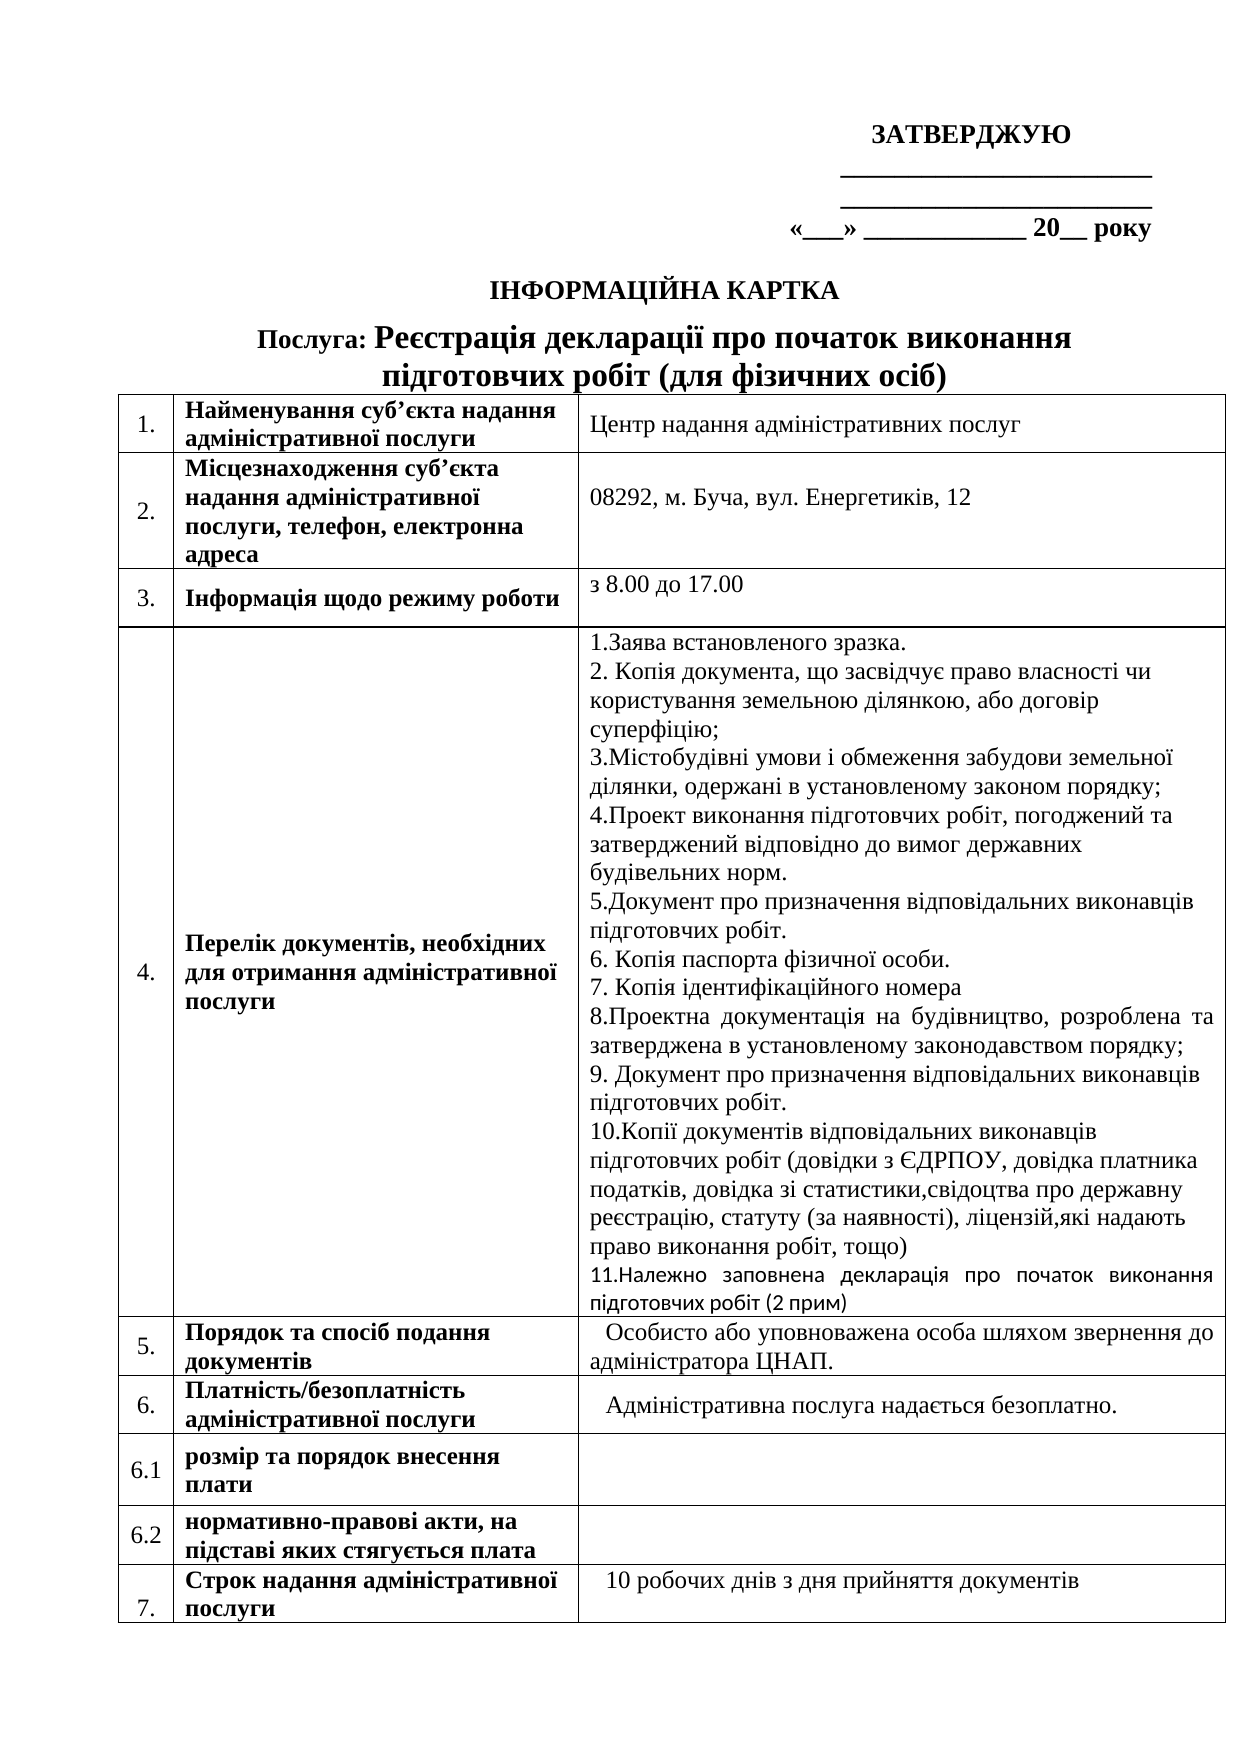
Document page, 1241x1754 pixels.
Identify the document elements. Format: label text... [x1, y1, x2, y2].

table_header 1. [119, 395, 173, 452]
table_cell 6. [119, 1376, 173, 1433]
table_cell 3. [119, 569, 173, 626]
table_cell 2. [119, 453, 173, 568]
text _______________________ [177, 180, 1152, 212]
table_cell 6.1 [119, 1434, 173, 1505]
table_cell Інформація щодо режиму роботи [174, 569, 578, 626]
table_cell Особисто або уповноважена особа шляхом звернення до адміністратора ЦНАП. [579, 1317, 1225, 1374]
table_cell 4. [119, 628, 173, 1316]
table_header Центр надання адміністративних послуг [579, 395, 1225, 452]
table_cell 5. [119, 1317, 173, 1374]
table_cell Строк надання адміністративної послуги [174, 1565, 578, 1622]
table_cell Адміністративна послуга надається безоплатно. [579, 1376, 1225, 1433]
table_cell Платність/безоплатність адміністративної послуги [174, 1376, 578, 1433]
text ІНФОРМАЦІЙНА КАРТКА [177, 274, 1152, 305]
table_cell [579, 1434, 1225, 1505]
table_cell нормативно-правові акти, на підставі яких стягується плата [174, 1506, 578, 1564]
table_cell Порядок та спосіб подання документів [174, 1317, 578, 1374]
table_cell з 8.00 до 17.00 [579, 569, 1225, 626]
text «___» ____________ 20__ року [177, 212, 1152, 243]
table_cell [579, 1506, 1225, 1564]
table_cell 6.2 [119, 1506, 173, 1564]
table_header Найменування суб’єкта надання адміністративної послуги [174, 395, 578, 452]
table_cell 08292, м. Буча, вул. Енергетиків, 12 [579, 453, 1225, 568]
table_cell 10 робочих днів з дня прийняття документів [579, 1565, 1225, 1622]
table_cell 7. [119, 1565, 173, 1622]
text Послуга: Реєстрація декларації про початок виконання підготовчих робіт (для фізичних осіб) [177, 317, 1152, 394]
table_cell Місцезнаходження суб’єкта надання адміністративної послуги, телефон, електронна адреса [174, 453, 578, 568]
table_cell Перелік документів, необхідних для отримання адміністративної послуги [174, 628, 578, 1316]
text ЗАТВЕРДЖУЮ [177, 118, 1152, 149]
table_cell 1.Заява встановленого зразка. 2. Копія документа, що засвідчує право власності чи користування земельною ділянкою, або договір суперфіцію; 3.Містобудівні умови і обмеження забудови земельної ділянки, одержані в установленому законом порядку; 4.Проект виконання підготовчих робіт, погоджений та затверджений відповідно до вимог державних будівельних норм. 5.Документ про призначення відповідальних виконавців підготовчих робіт. 6. Копія паспорта фізичної особи. 7. Копія ідентифікаційного номера 8.Проектна документація на будівництво, розроблена та затверджена в установленому законодавством порядку; 9. Документ про призначення відповідальних виконавців підготовчих робіт. 10.Копії документів відповідальних виконавців підготовчих робіт (довідки з ЄДРПОУ, довідка платника податків, довідка зі статистики,свідоцтва про державну реєстрацію, статуту (за наявності), ліцензій,які надають право виконання робіт, тощо) 11.Належно заповнена декларація про початок виконання підготовчих робіт (2 прим) [579, 628, 1225, 1316]
table_cell розмір та порядок внесення плати [174, 1434, 578, 1505]
text _______________________ [177, 149, 1152, 180]
